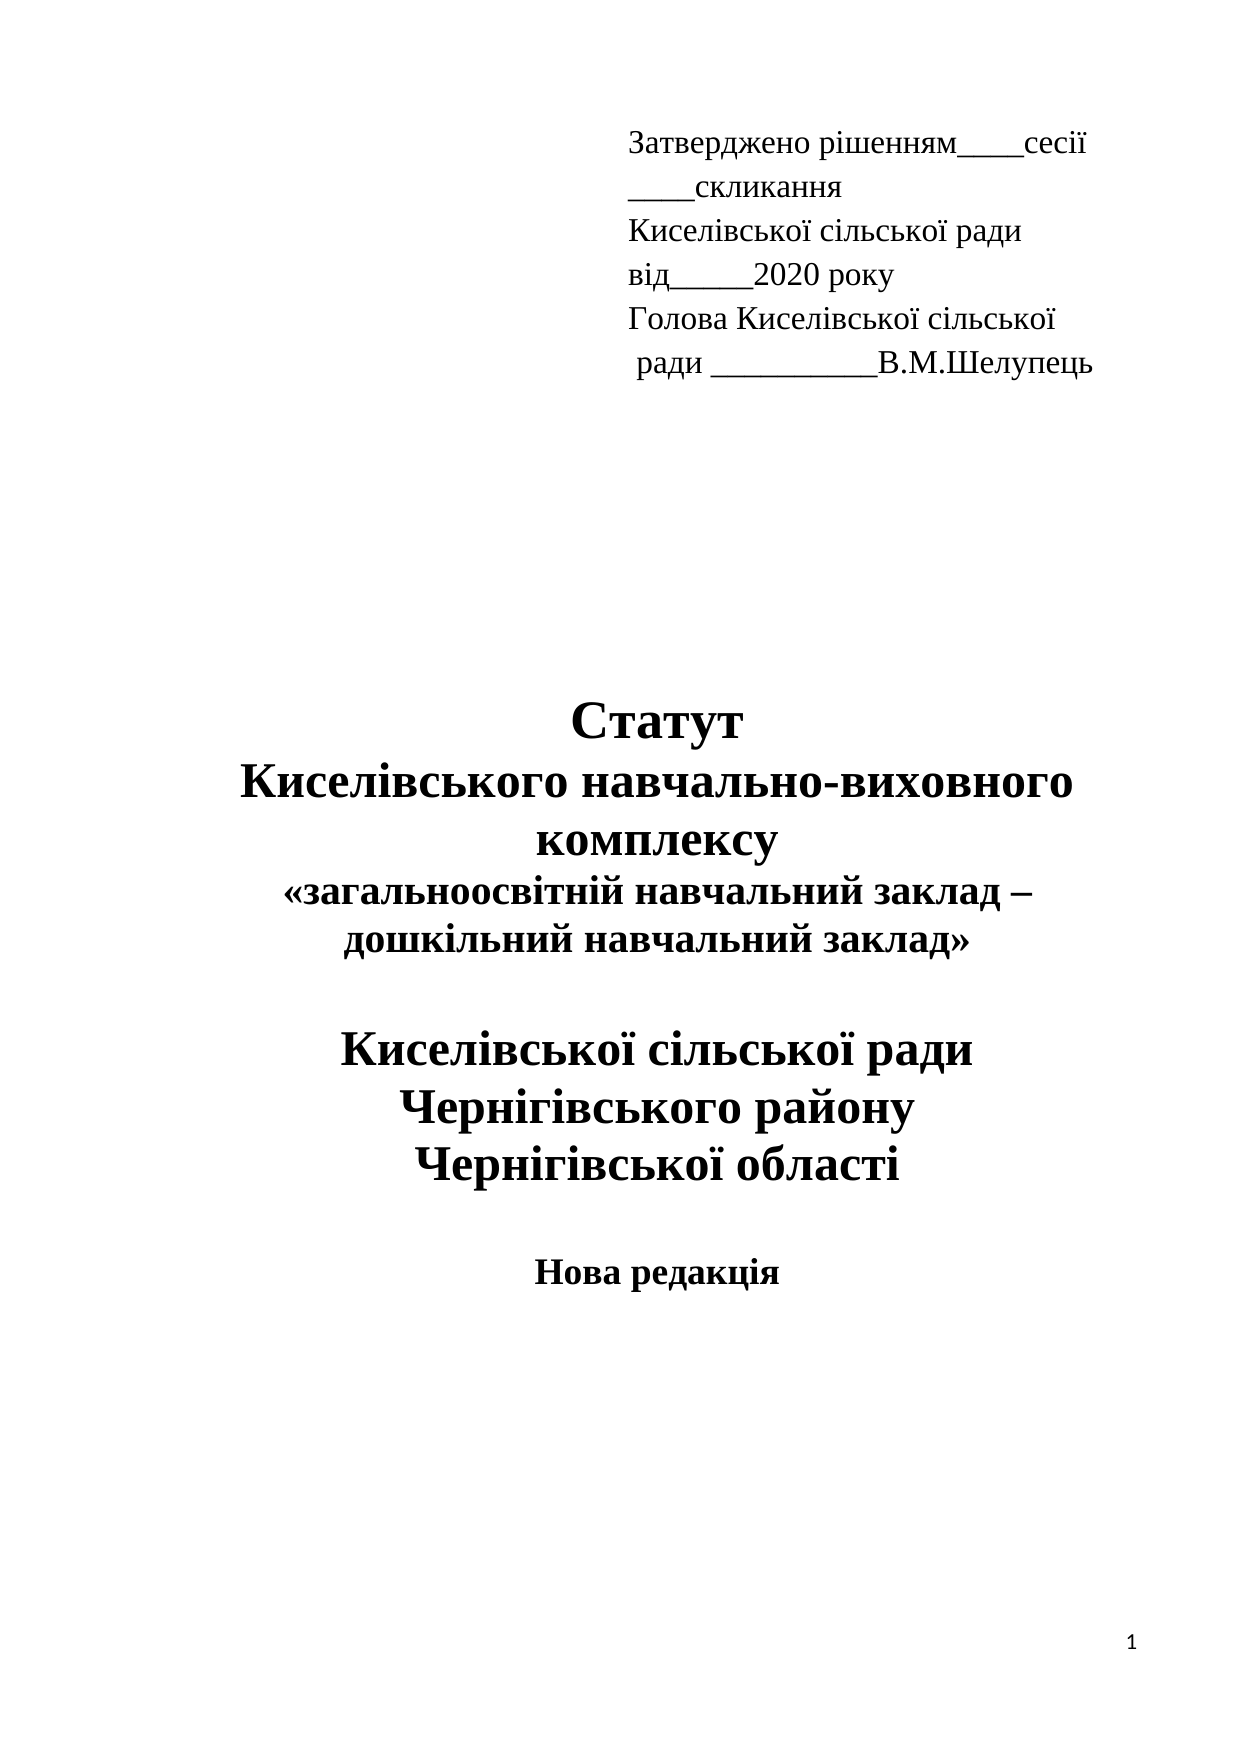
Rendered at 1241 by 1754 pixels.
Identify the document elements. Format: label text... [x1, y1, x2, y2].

text Затверджено рішенням____сесії [177, 122, 1137, 161]
text Статут [177, 688, 1137, 751]
text ____скликання [177, 166, 1137, 204]
text Голова Киселівської сільської [177, 298, 1137, 337]
text ради __________В.М.Шелупець [177, 342, 1137, 381]
text Нова редакція [177, 1249, 1137, 1292]
text Киселівського навчально-виховного комплексу [177, 751, 1137, 866]
text Чернігівської області [177, 1134, 1137, 1192]
text від_____2020 року [177, 254, 1137, 293]
text «загальноосвітній навчальний заклад – дошкільний навчальний заклад» [177, 866, 1137, 962]
text Киселівської сільської ради [177, 210, 1137, 249]
text Киселівської сільської ради Чернігівського району [177, 1019, 1137, 1134]
